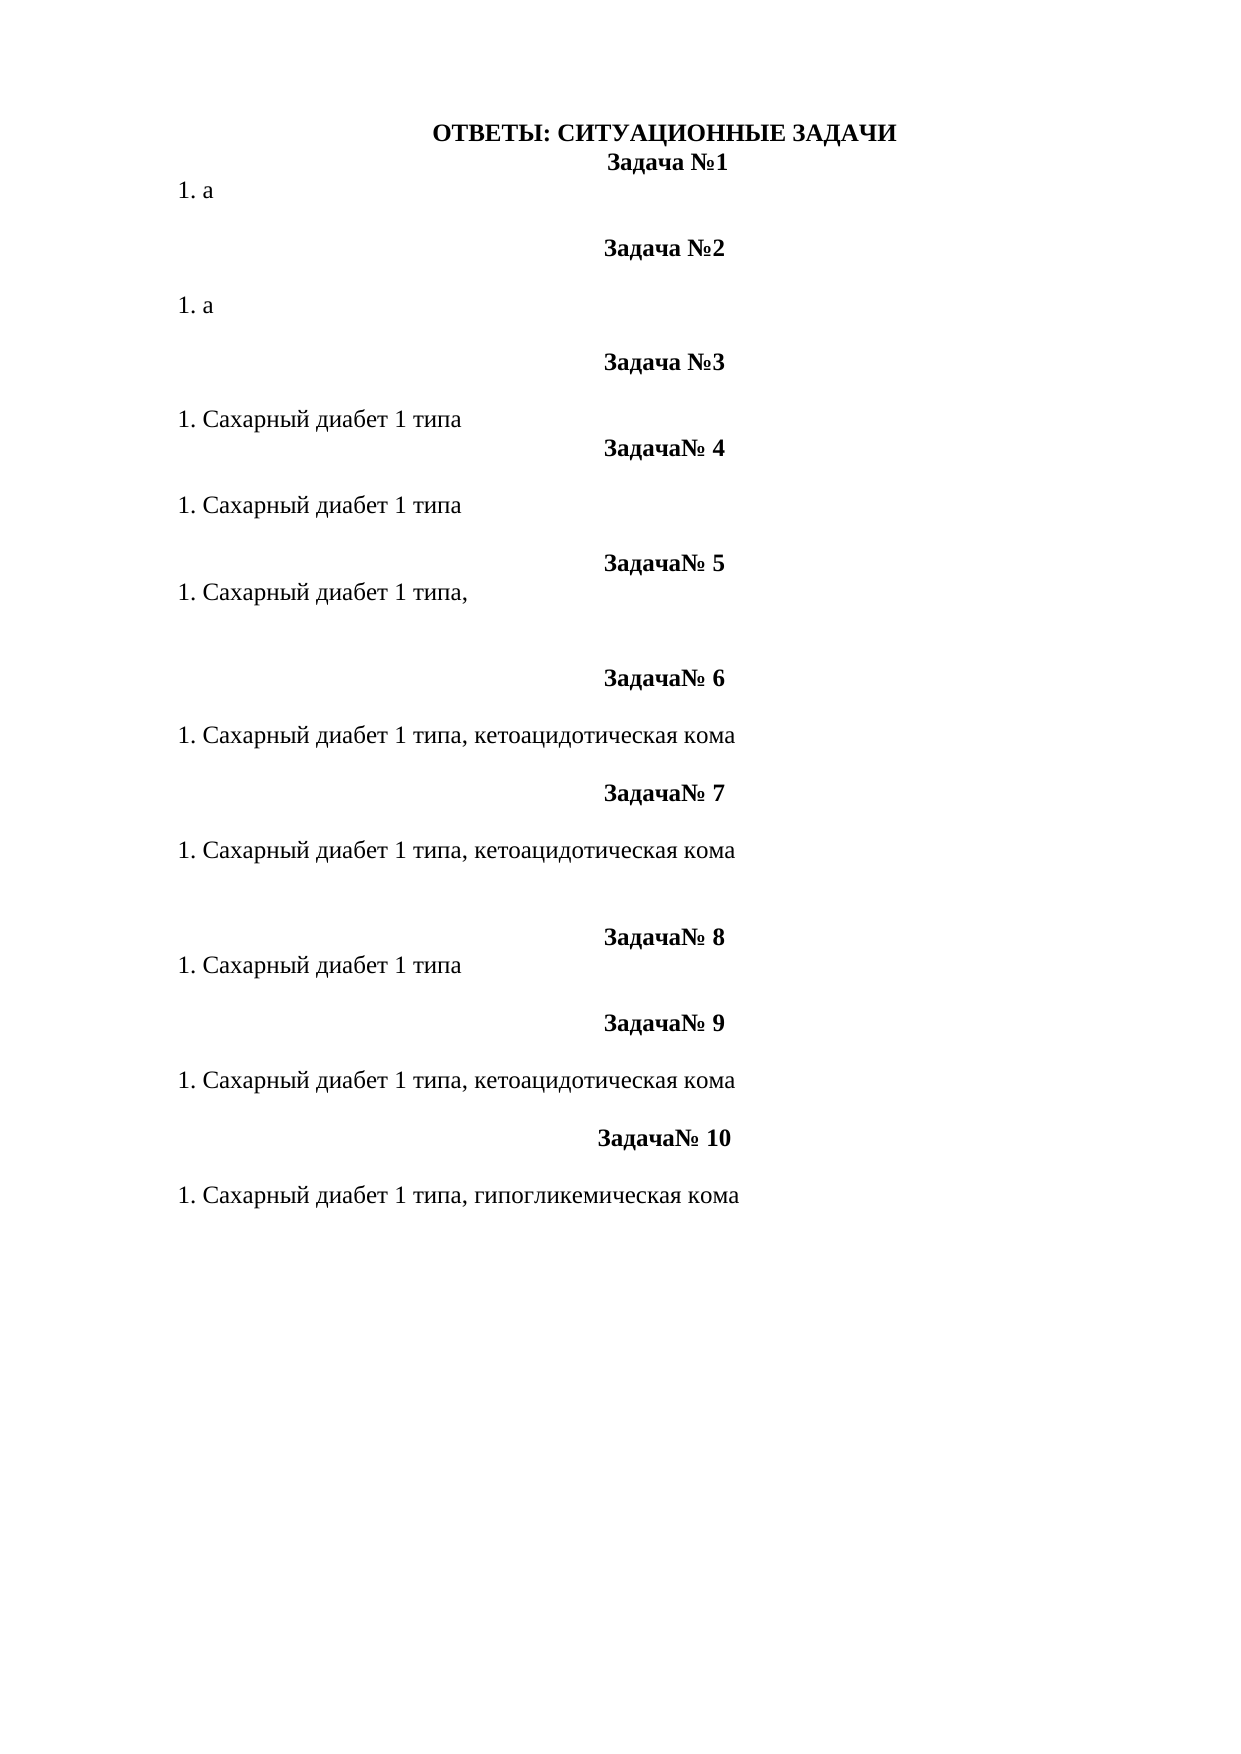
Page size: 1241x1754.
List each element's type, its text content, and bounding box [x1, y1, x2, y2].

text 1. Сахарный диабет 1 типа, гипогликемическая кома [177, 1180, 1152, 1209]
text Задача№ 10 [177, 1123, 1152, 1152]
text Задача№ 5 [177, 548, 1152, 577]
text 1. Сахарный диабет 1 типа [177, 404, 1152, 433]
text Задача №1 [177, 147, 1152, 176]
text Ответы: Ситуационные задачи [177, 118, 1152, 147]
text Задача№ 6 [177, 663, 1152, 692]
text 1. а [177, 176, 1152, 204]
text 1. Сахарный диабет 1 типа [177, 950, 1152, 979]
text 1. а [177, 290, 1152, 319]
text Задача№ 8 [177, 922, 1152, 950]
text Задача №2 [177, 233, 1152, 262]
text 1. Сахарный диабет 1 типа, [177, 577, 1152, 605]
text 1. Сахарный диабет 1 типа [177, 490, 1152, 519]
text Задача №3 [177, 347, 1152, 376]
text Задача№ 4 [177, 433, 1152, 462]
text 1. Сахарный диабет 1 типа, кетоацидотическая кома [177, 720, 1152, 749]
text Задача№ 7 [177, 778, 1152, 807]
text 1. Сахарный диабет 1 типа, кетоацидотическая кома [177, 835, 1152, 864]
text 1. Сахарный диабет 1 типа, кетоацидотическая кома [177, 1065, 1152, 1094]
text Задача№ 9 [177, 1008, 1152, 1037]
